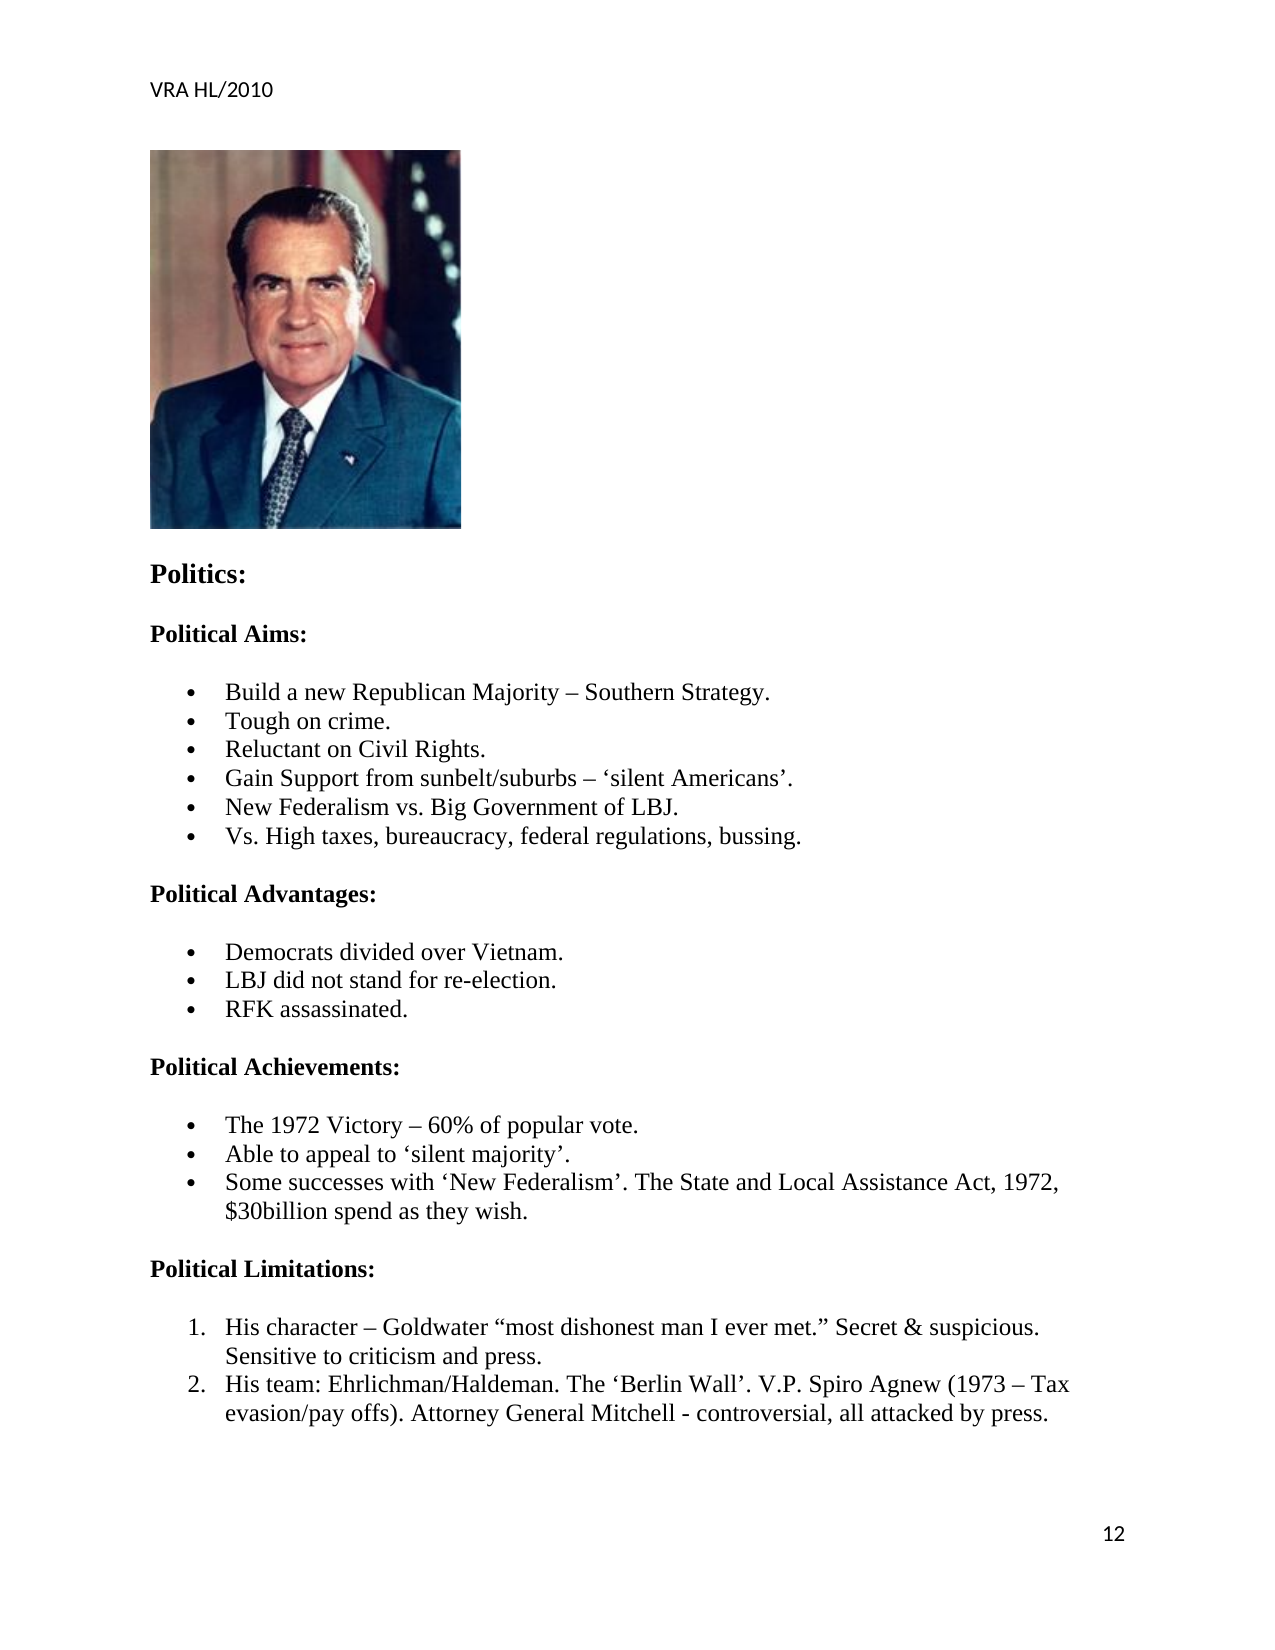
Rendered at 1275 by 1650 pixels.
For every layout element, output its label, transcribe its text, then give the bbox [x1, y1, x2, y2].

list RFK assassinated. [187, 994, 1125, 1023]
list Reluctant on Civil Rights. [187, 734, 1125, 763]
text Political Aims: [150, 619, 1125, 648]
list Vs. High taxes, bureaucracy, federal regulations, bussing. [187, 821, 1125, 849]
list Democrats divided over Vietnam. [187, 937, 1125, 965]
text Political Limitations: [150, 1254, 1125, 1283]
list Able to appeal to ‘silent majority’. [187, 1139, 1125, 1167]
list The 1972 Victory – 60% of popular vote. [187, 1110, 1125, 1139]
list His team: Ehrlichman/Haldeman. The ‘Berlin Wall’. V.P. Spiro Agnew (1973 – Tax evasion/pay offs). Attorney General Mitchell - controversial, all attacked by press. [187, 1369, 1125, 1427]
text Political Advantages: [150, 879, 1125, 907]
text Politics: [150, 557, 1125, 590]
list Build a new Republican Majority – Southern Strategy. [187, 677, 1125, 706]
list Tough on crime. [187, 706, 1125, 734]
list Gain Support from sunbelt/suburbs – ‘silent Americans’. [187, 763, 1125, 792]
picture [150, 150, 462, 529]
list New Federalism vs. Big Government of LBJ. [187, 792, 1125, 821]
text Political Achievements: [150, 1052, 1125, 1081]
list Some successes with ‘New Federalism’. The State and Local Assistance Act, 1972, $30billion spend as they wish. [187, 1167, 1125, 1225]
list His character – Goldwater “most dishonest man I ever met.” Secret & suspicious. Sensitive to criticism and press. [187, 1312, 1125, 1369]
list LBJ did not stand for re-election. [187, 965, 1125, 994]
